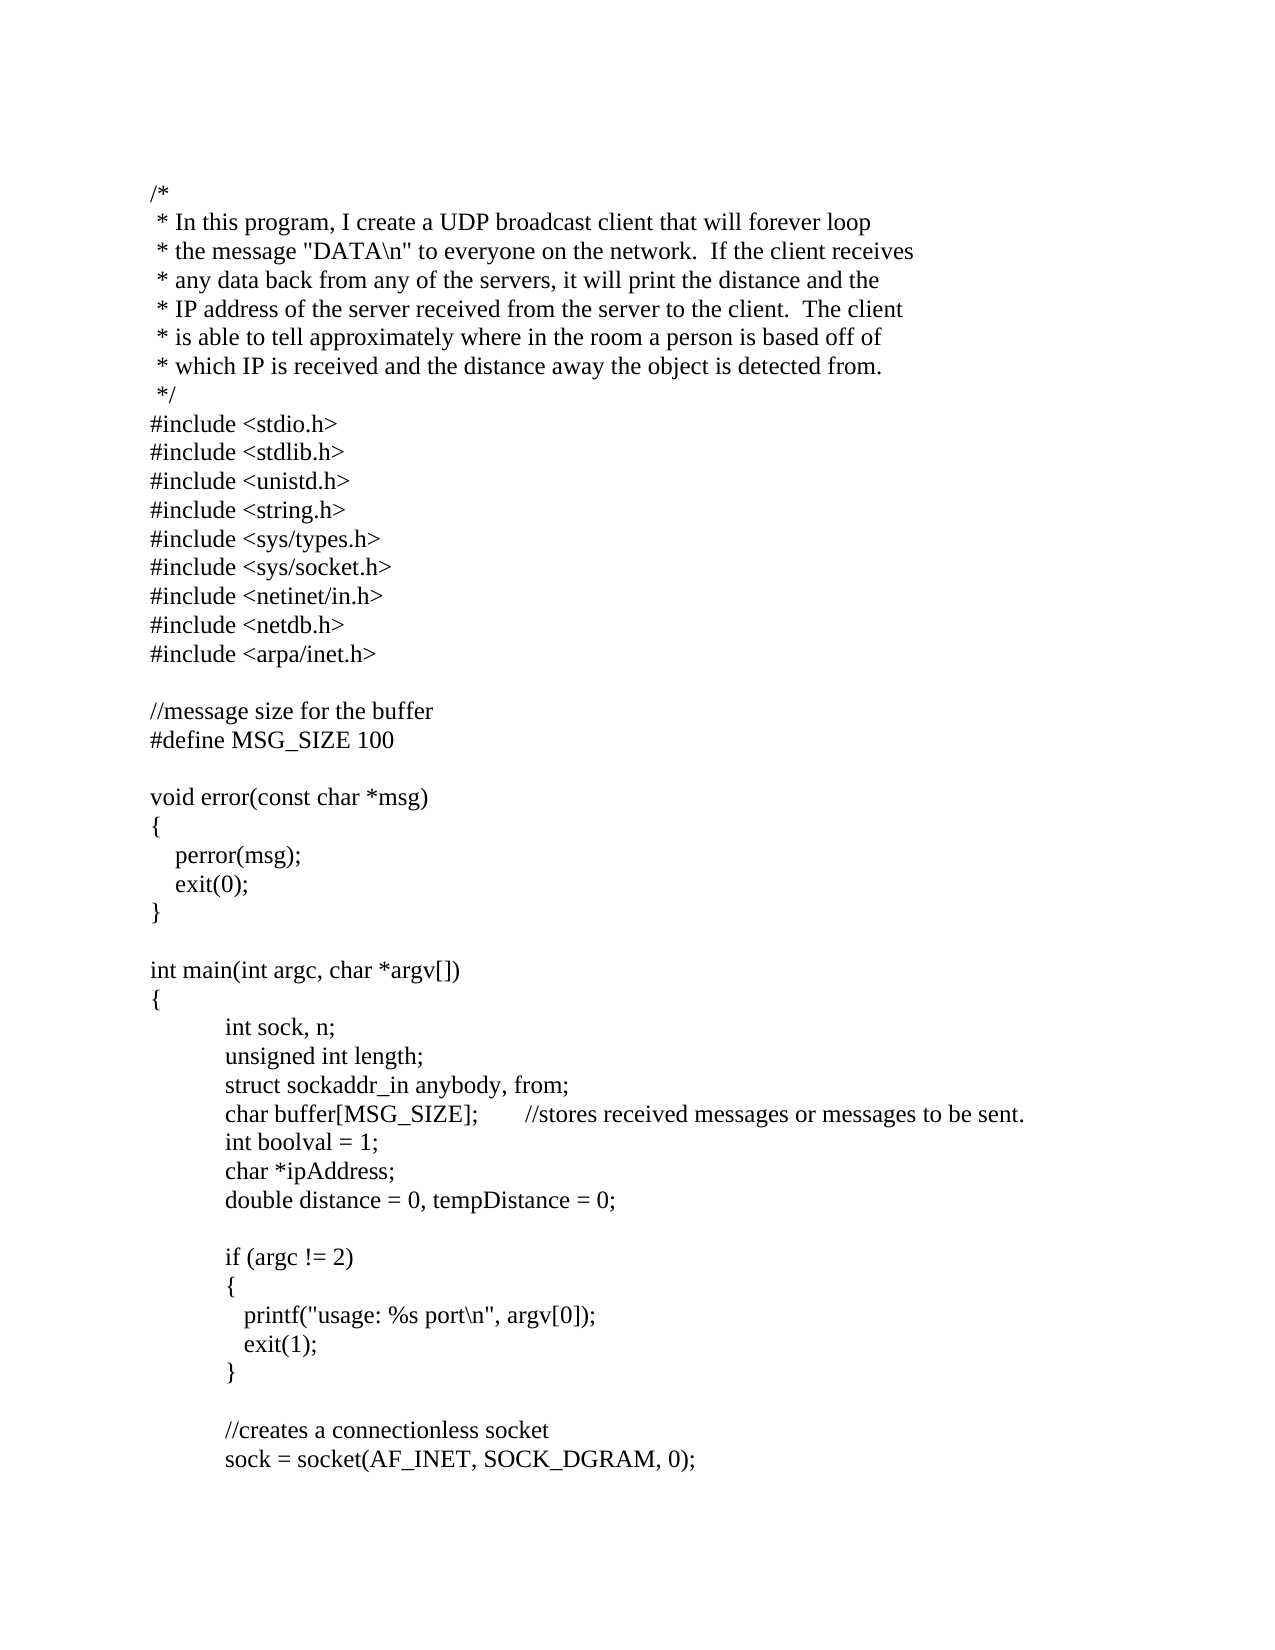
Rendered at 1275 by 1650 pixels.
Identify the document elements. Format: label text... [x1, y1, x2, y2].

text #include <sys/types.h> [150, 524, 1125, 552]
text #include <stdio.h> [150, 409, 1125, 437]
text //message size for the buffer [150, 696, 1125, 725]
text void error(const char *msg) [150, 782, 1125, 811]
text /* [150, 179, 1125, 207]
text } [150, 897, 1125, 926]
text #include <arpa/inet.h> [150, 639, 1125, 667]
text * the message "DATA\n" to everyone on the network. If the client receives [150, 236, 1125, 265]
text unsigned int length; [150, 1041, 1125, 1070]
text printf("usage: %s port\n", argv[0]); [150, 1300, 1125, 1329]
text } [150, 1357, 1125, 1386]
text #include <unistd.h> [150, 466, 1125, 495]
text perror(msg); [150, 840, 1125, 869]
text sock = socket(AF_INET, SOCK_DGRAM, 0); [150, 1444, 1125, 1472]
text #include <stdlib.h> [150, 437, 1125, 466]
text exit(1); [150, 1329, 1125, 1357]
text * IP address of the server received from the server to the client. The client [150, 294, 1125, 322]
text #include <sys/socket.h> [150, 552, 1125, 581]
text #define MSG_SIZE 100 [150, 725, 1125, 754]
text #include <string.h> [150, 495, 1125, 524]
text { [150, 1271, 1125, 1300]
text #include <netinet/in.h> [150, 581, 1125, 610]
text if (argc != 2) [150, 1242, 1125, 1271]
text { [150, 811, 1125, 840]
text #include <netdb.h> [150, 610, 1125, 639]
text char buffer[MSG_SIZE]; //stores received messages or messages to be sent. [150, 1099, 1125, 1127]
text exit(0); [150, 869, 1125, 897]
text * In this program, I create a UDP broadcast client that will forever loop [150, 207, 1125, 236]
text * is able to tell approximately where in the room a person is based off of [150, 322, 1125, 351]
text int boolval = 1; [150, 1127, 1125, 1156]
text //creates a connectionless socket [150, 1415, 1125, 1444]
text int sock, n; [150, 1012, 1125, 1041]
text int main(int argc, char *argv[]) [150, 955, 1125, 984]
text { [150, 984, 1125, 1012]
text struct sockaddr_in anybody, from; [150, 1070, 1125, 1099]
text double distance = 0, tempDistance = 0; [150, 1185, 1125, 1214]
text * any data back from any of the servers, it will print the distance and the [150, 265, 1125, 294]
text */ [150, 380, 1125, 409]
text char *ipAddress; [150, 1156, 1125, 1185]
text * which IP is received and the distance away the object is detected from. [150, 351, 1125, 380]
